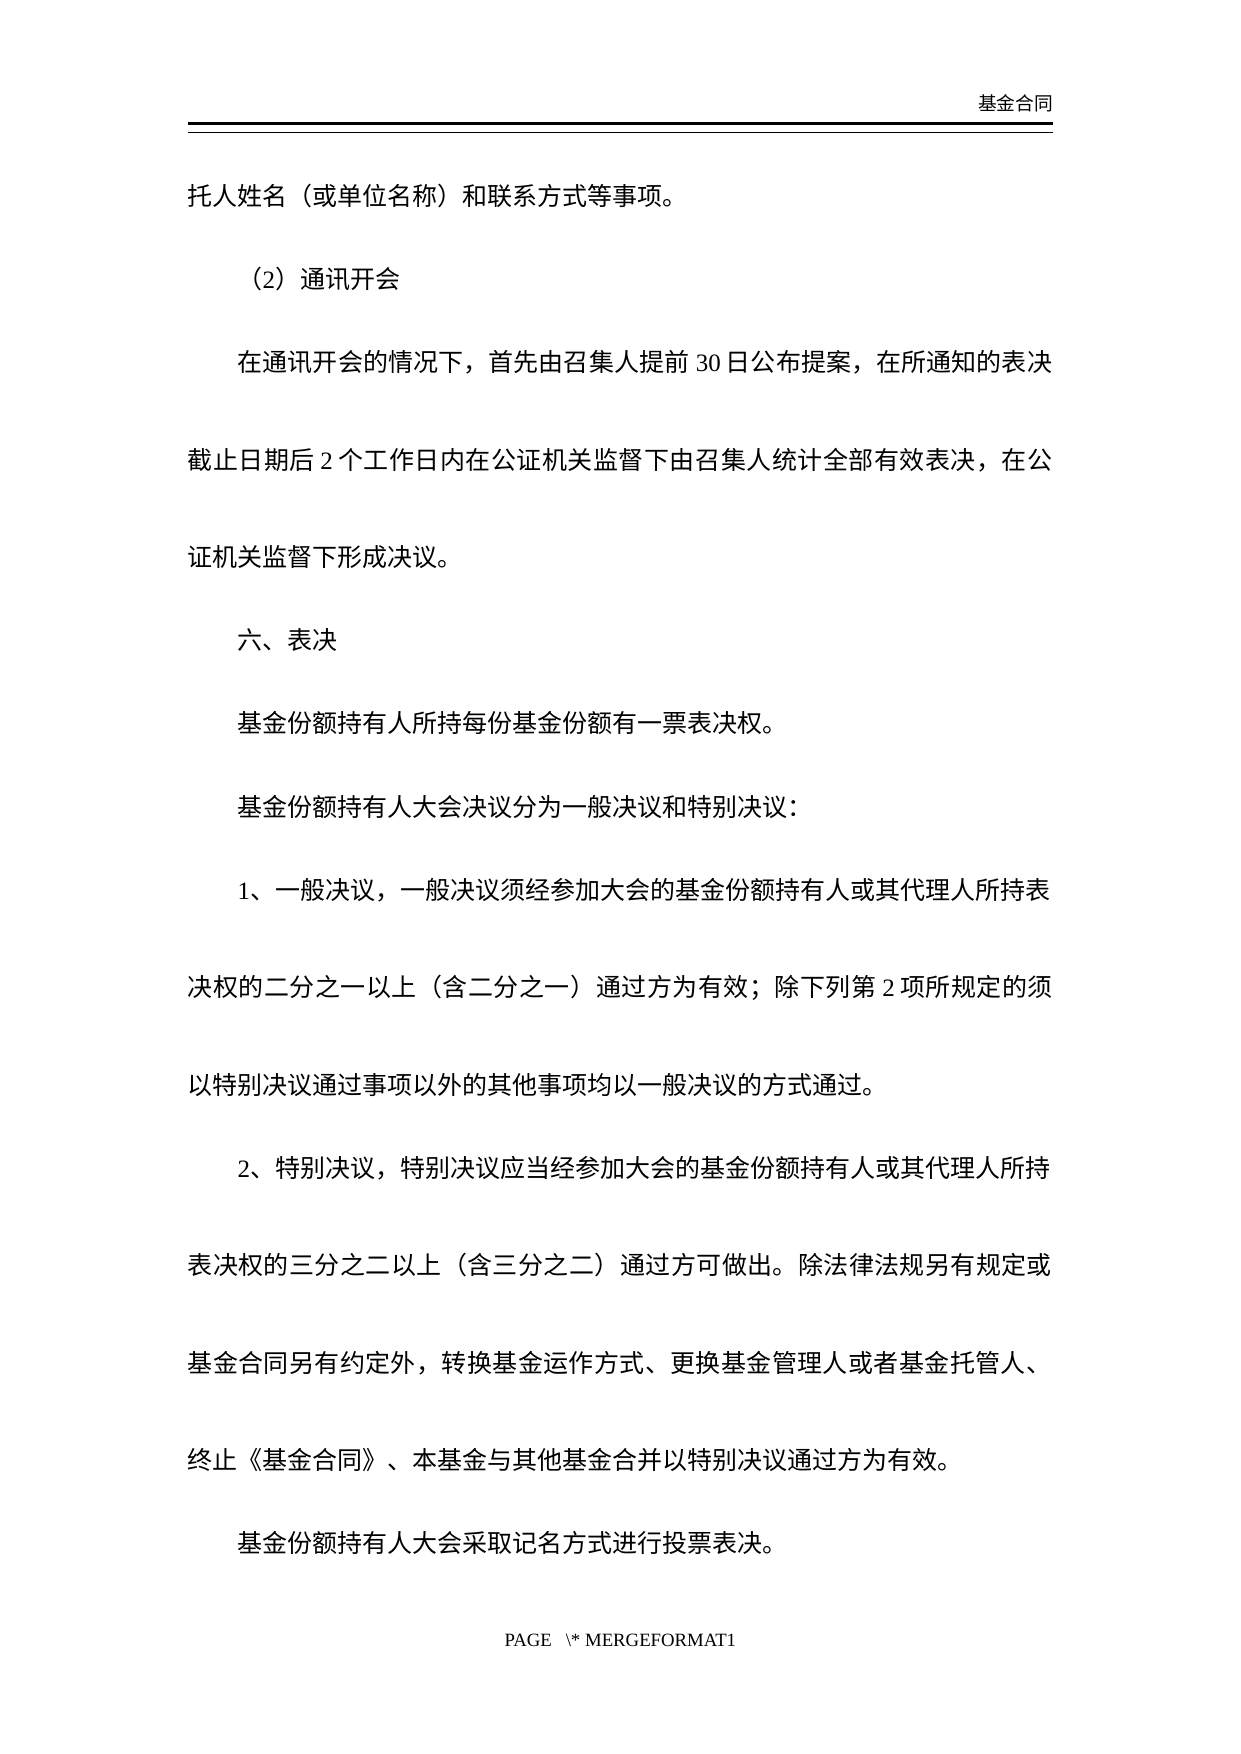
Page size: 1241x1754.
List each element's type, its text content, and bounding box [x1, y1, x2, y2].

text 1、一般决议，一般决议须经参加大会的基金份额持有人或其代理人所持表决权的二分之一以上（含二分之一）通过方为有效；除下列第2项所规定的须以特别决议通过事项以外的其他事项均以一般决议的方式通过。 [187, 856, 1053, 1116]
text 2、特别决议，特别决议应当经参加大会的基金份额持有人或其代理人所持表决权的三分之二以上（含三分之二）通过方可做出。除法律法规另有规定或基金合同另有约定外，转换基金运作方式、更换基金管理人或者基金托管人、终止《基金合同》、本基金与其他基金合并以特别决议通过方为有效。 [187, 1134, 1053, 1491]
text 基金份额持有人大会决议分为一般决议和特别决议： [187, 773, 1053, 838]
text 六、表决 [187, 606, 1053, 671]
text 基金份额持有人大会采取记名方式进行投票表决。 [187, 1509, 1053, 1574]
text 基金份额持有人所持每份基金份额有一票表决权。 [187, 689, 1053, 754]
text 在通讯开会的情况下，首先由召集人提前30日公布提案，在所通知的表决截止日期后2个工作日内在公证机关监督下由召集人统计全部有效表决，在公证机关监督下形成决议。 [187, 328, 1053, 588]
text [187, 162, 1053, 227]
text （2）通讯开会 [187, 245, 1053, 310]
